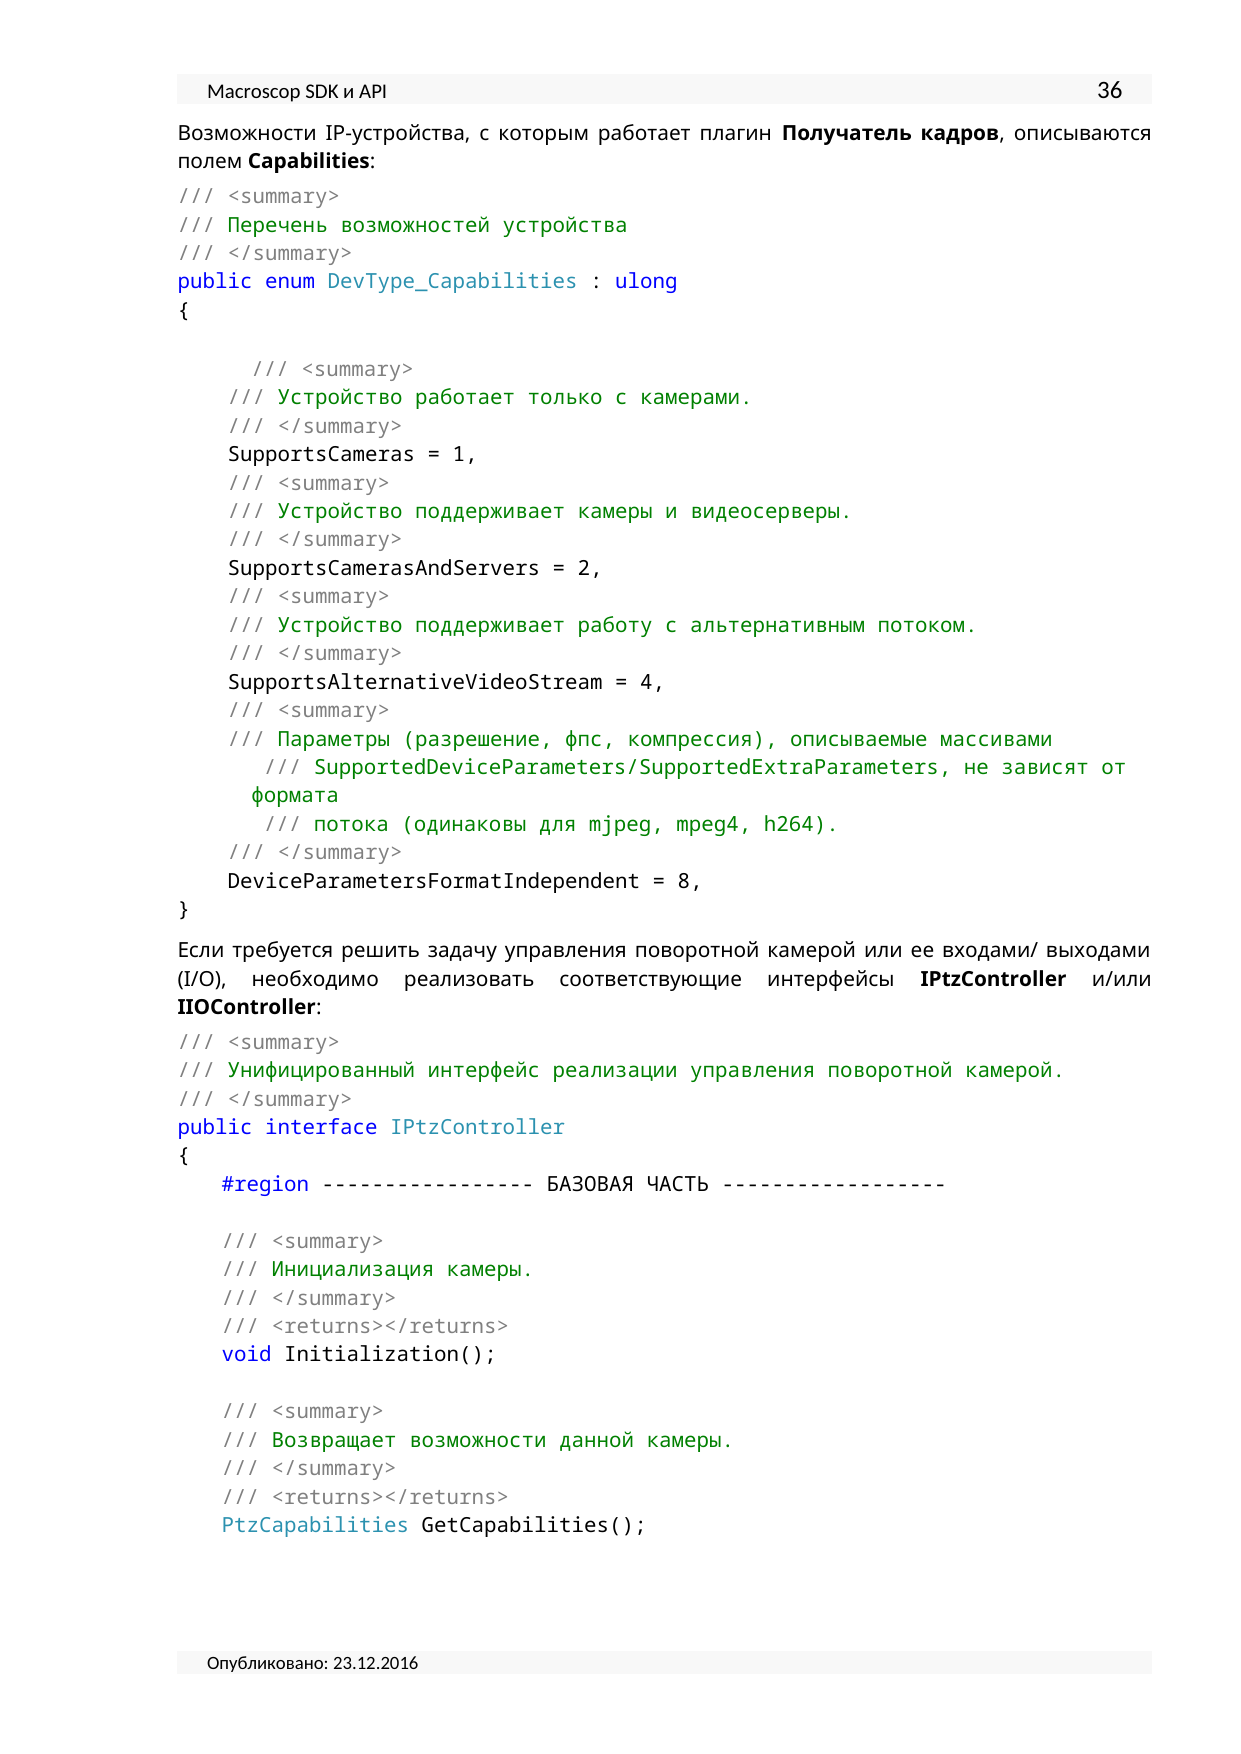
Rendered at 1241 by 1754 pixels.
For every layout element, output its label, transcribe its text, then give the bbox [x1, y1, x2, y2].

text /// SupportedDeviceParameters/SupportedExtraParameters, не зависят от формата [251, 752, 1152, 809]
text void Initialization(); [177, 1339, 1152, 1368]
text /// </summary> [177, 837, 1152, 866]
text /// </summary> [177, 238, 1152, 267]
text /// </summary> [177, 1283, 1152, 1311]
text Возможности IP-устройства, с которым работает плагин Получатель кадров, описываются полем Capabilities: [177, 118, 1152, 175]
text SupportsCamerasAndServers = 2, [177, 553, 1152, 581]
text /// потока (одинаковы для mjpeg, mpeg4, h264). [251, 809, 1152, 837]
text /// <summary> [177, 695, 1152, 724]
text Если требуется решить задачу управления поворотной камерой или ее входами/ выходами (I/O), необходимо реализовать соответствующие интерфейсы IPtzController и/или IIOController: [177, 935, 1152, 1021]
text #region ----------------- БАЗОВАЯ ЧАСТЬ ------------------ [177, 1169, 1152, 1197]
text /// <summary> [177, 1027, 1152, 1055]
text /// </summary> [177, 524, 1152, 553]
text /// </summary> [177, 638, 1152, 667]
text /// Инициализация камеры. [177, 1254, 1152, 1283]
text /// Устройство поддерживает работу с альтернативным потоком. [177, 610, 1152, 638]
text /// Устройство работает только с камерами. [177, 382, 1152, 411]
text /// <summary> [177, 181, 1152, 210]
text /// Перечень возможностей устройства [177, 210, 1152, 238]
text /// <summary> [177, 354, 1152, 382]
text /// <summary> [177, 581, 1152, 610]
text /// Параметры (разрешение, фпс, компрессия), описываемые массивами [177, 724, 1152, 752]
text /// <returns></returns> [177, 1311, 1152, 1339]
text { [177, 1141, 1152, 1169]
text /// </summary> [177, 1084, 1152, 1112]
text /// <summary> [177, 1226, 1152, 1254]
text /// <summary> [177, 1396, 1152, 1425]
text /// <returns></returns> [177, 1482, 1152, 1510]
text /// <summary> [177, 468, 1152, 496]
text /// Возвращает возможности данной камеры. [177, 1425, 1152, 1453]
text /// Унифицированный интерфейс реализации управления поворотной камерой. [177, 1055, 1152, 1084]
text DeviceParametersFormatIndependent = 8, [177, 866, 1152, 894]
text public interface IPtzController [177, 1112, 1152, 1141]
text /// </summary> [177, 411, 1152, 439]
text SupportsAlternativeVideoStream = 4, [177, 667, 1152, 695]
text } [177, 894, 1152, 923]
text { [177, 295, 1152, 323]
text /// Устройство поддерживает камеры и видеосерверы. [177, 496, 1152, 524]
text PtzCapabilities GetCapabilities(); [177, 1510, 1152, 1539]
text SupportsCameras = 1, [177, 439, 1152, 468]
text public enum DevType_Capabilities : ulong [177, 267, 1152, 295]
text /// </summary> [177, 1453, 1152, 1482]
